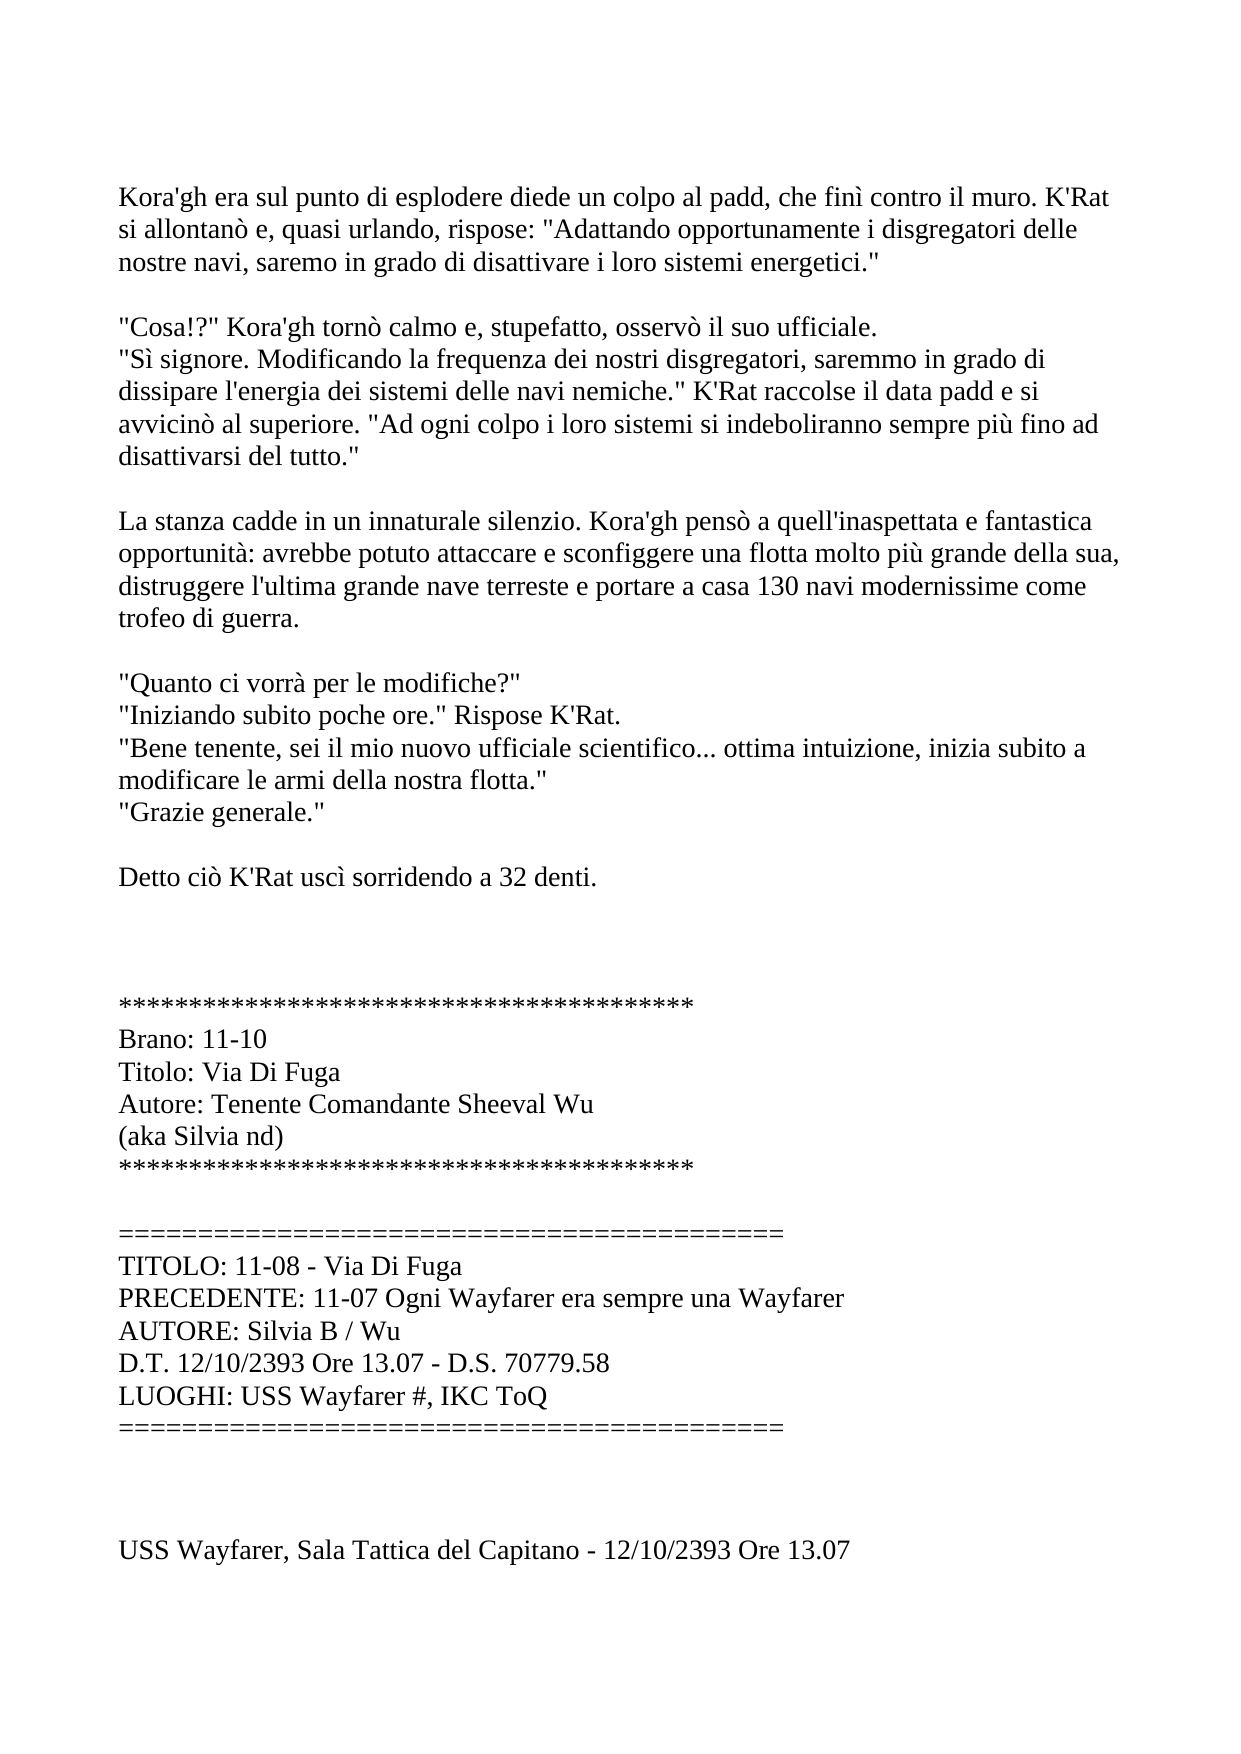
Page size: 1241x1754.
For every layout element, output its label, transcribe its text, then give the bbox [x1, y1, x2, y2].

text USS Wayfarer, Sala Tattica del Capitano - 12/10/2393 Ore 13.07 [118, 1533, 1122, 1565]
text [118, 148, 1122, 1504]
